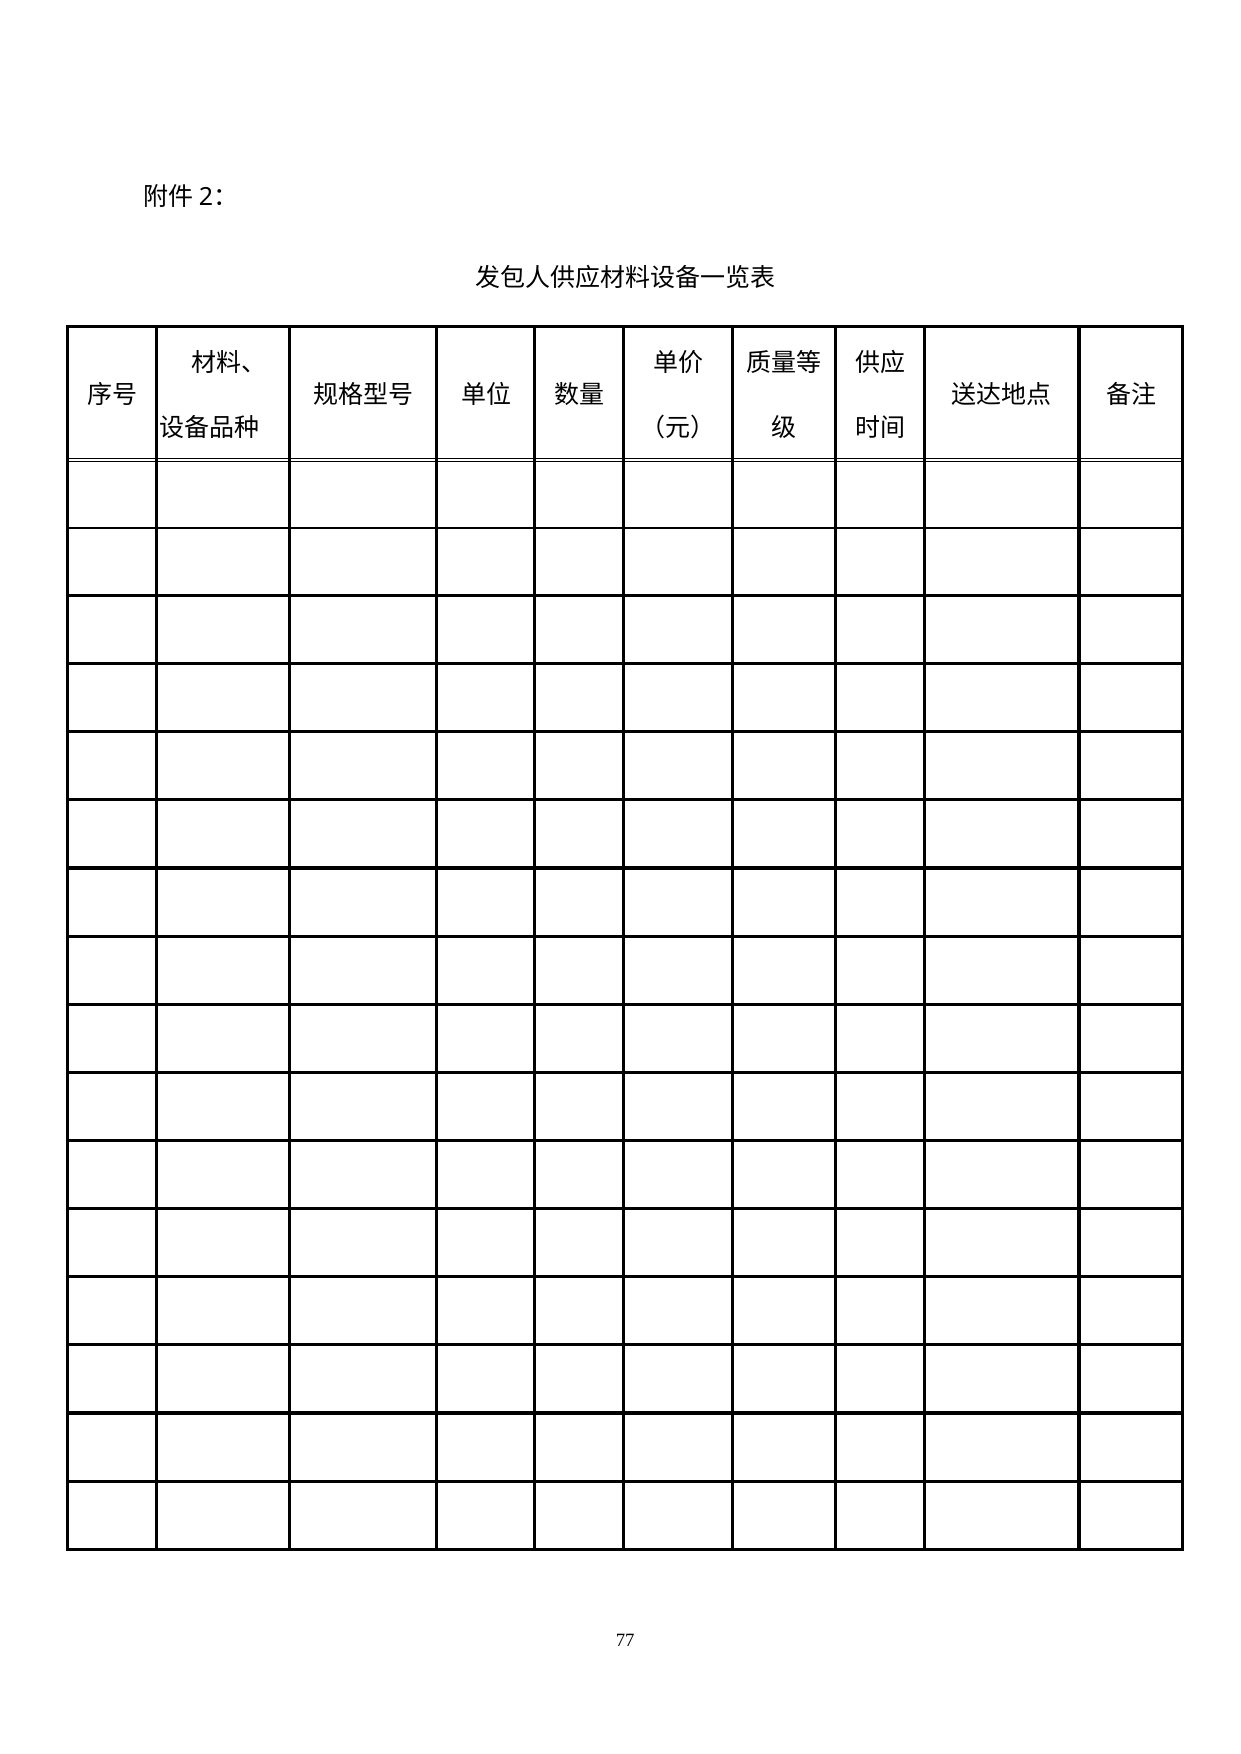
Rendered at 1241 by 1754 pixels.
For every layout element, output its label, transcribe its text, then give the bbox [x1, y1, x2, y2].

table_cell [734, 597, 834, 662]
table_cell [536, 1006, 622, 1071]
table_cell [438, 665, 533, 730]
table_cell [837, 1006, 923, 1071]
table_cell [69, 1415, 155, 1479]
table_cell [536, 529, 622, 594]
table_cell [158, 597, 288, 662]
table_cell [1081, 665, 1181, 730]
table_cell [158, 665, 288, 730]
table_cell [69, 938, 155, 1003]
table_cell [291, 938, 435, 1003]
table_cell [1081, 1278, 1181, 1343]
table_cell [291, 1483, 435, 1548]
table_cell [625, 1210, 731, 1275]
table_cell [1081, 462, 1181, 527]
table_cell [734, 801, 834, 866]
table_cell [734, 462, 834, 527]
table_cell [625, 801, 731, 866]
table_cell [625, 1278, 731, 1343]
table_cell [158, 801, 288, 866]
table_cell [926, 597, 1077, 662]
table_cell [1081, 529, 1181, 594]
table_cell [536, 1278, 622, 1343]
table_header 质量等级 [734, 328, 834, 458]
table_cell [536, 1483, 622, 1548]
table_cell [438, 462, 533, 527]
table_cell [158, 733, 288, 798]
table_cell [734, 1483, 834, 1548]
table_cell [69, 1074, 155, 1139]
table_cell [926, 1346, 1077, 1411]
table_header 供应时间 [837, 328, 923, 458]
table_cell [625, 1074, 731, 1139]
table_cell [734, 529, 834, 594]
table_cell [926, 1006, 1077, 1071]
table_header 单价（元） [625, 328, 731, 458]
table_cell [438, 801, 533, 866]
table_header 备注 [1081, 328, 1181, 458]
table_cell [625, 1142, 731, 1207]
table_cell [926, 462, 1077, 527]
table_cell [837, 1483, 923, 1548]
table_cell [536, 597, 622, 662]
table_cell [291, 870, 435, 934]
table_cell [1081, 1142, 1181, 1207]
table_cell [926, 801, 1077, 866]
table_cell [158, 870, 288, 934]
table_cell [291, 1142, 435, 1207]
table_cell [837, 870, 923, 934]
table_cell [291, 1278, 435, 1343]
table_cell [438, 1415, 533, 1479]
table_cell [536, 1142, 622, 1207]
table_cell [438, 733, 533, 798]
table_header 规格型号 [291, 328, 435, 458]
table_cell [438, 1006, 533, 1071]
table_cell [438, 938, 533, 1003]
table_cell [158, 462, 288, 527]
table_cell [625, 529, 731, 594]
table_header 序号 [69, 328, 155, 458]
table_cell [69, 801, 155, 866]
table_cell [69, 529, 155, 594]
table_cell [158, 1483, 288, 1548]
table_cell [536, 870, 622, 934]
table_cell [1081, 801, 1181, 866]
table_cell [734, 1278, 834, 1343]
table_cell [837, 1074, 923, 1139]
table_cell [158, 1346, 288, 1411]
table_cell [837, 1346, 923, 1411]
table_cell [291, 1346, 435, 1411]
text 附件2： [144, 162, 1106, 227]
table_cell [536, 1415, 622, 1479]
table_cell [1081, 1006, 1181, 1071]
table_cell [536, 665, 622, 730]
table_cell [734, 938, 834, 1003]
table_cell [158, 1074, 288, 1139]
table_cell [734, 870, 834, 934]
table_cell [158, 1415, 288, 1479]
table_cell [734, 1074, 834, 1139]
table_cell [625, 938, 731, 1003]
table_cell [1081, 1483, 1181, 1548]
table_cell [625, 870, 731, 934]
table_cell [291, 462, 435, 527]
table_cell [69, 665, 155, 730]
table_cell [536, 801, 622, 866]
table_cell [837, 733, 923, 798]
table_cell [291, 1415, 435, 1479]
table_cell [1081, 733, 1181, 798]
table_header 单位 [438, 328, 533, 458]
table_cell [158, 1210, 288, 1275]
table_cell [69, 870, 155, 934]
table_cell [1081, 1415, 1181, 1479]
table_cell [536, 1210, 622, 1275]
table_cell [926, 938, 1077, 1003]
table_cell [291, 1006, 435, 1071]
table_cell [837, 1415, 923, 1479]
table_cell [69, 1006, 155, 1071]
table_cell [536, 1074, 622, 1139]
table_cell [291, 529, 435, 594]
table_cell [69, 1483, 155, 1548]
table_cell [1081, 938, 1181, 1003]
table_header 材料、 设备品种 [158, 328, 288, 458]
table_cell [536, 938, 622, 1003]
table_cell [926, 1278, 1077, 1343]
table_cell [69, 733, 155, 798]
table_cell [69, 1210, 155, 1275]
table_cell [291, 1210, 435, 1275]
table_cell [1081, 1346, 1181, 1411]
table_cell [438, 870, 533, 934]
table_cell [837, 462, 923, 527]
table_cell [837, 665, 923, 730]
table_cell [158, 938, 288, 1003]
table_cell [734, 1210, 834, 1275]
table_cell [926, 529, 1077, 594]
table_cell [438, 1210, 533, 1275]
table_cell [291, 665, 435, 730]
table_cell [158, 1142, 288, 1207]
table_cell [1081, 870, 1181, 934]
table_cell [69, 1278, 155, 1343]
table_cell [734, 1006, 834, 1071]
table_cell [837, 529, 923, 594]
table_cell [837, 1278, 923, 1343]
table_cell [291, 597, 435, 662]
table_cell [158, 529, 288, 594]
table_cell [734, 1346, 834, 1411]
table_cell [625, 1415, 731, 1479]
table_cell [625, 733, 731, 798]
table_cell [438, 597, 533, 662]
table_cell [734, 1142, 834, 1207]
table_cell [926, 1210, 1077, 1275]
table_cell [926, 665, 1077, 730]
table_cell [1081, 1074, 1181, 1139]
table_cell [438, 529, 533, 594]
table_cell [438, 1074, 533, 1139]
table_cell [625, 1006, 731, 1071]
table_cell [158, 1006, 288, 1071]
table_cell [734, 665, 834, 730]
table_cell [625, 1483, 731, 1548]
table_cell [625, 462, 731, 527]
table_cell [291, 733, 435, 798]
table_cell [1081, 1210, 1181, 1275]
table_cell [926, 1415, 1077, 1479]
table_cell [536, 1346, 622, 1411]
table_cell [291, 1074, 435, 1139]
table_cell [837, 1142, 923, 1207]
table_cell [536, 462, 622, 527]
table_cell [69, 462, 155, 527]
table_header 送达地点 [926, 328, 1077, 458]
table_cell [69, 1142, 155, 1207]
table_header 数量 [536, 328, 622, 458]
table_cell [625, 1346, 731, 1411]
table_cell [69, 1346, 155, 1411]
table_cell [926, 1074, 1077, 1139]
table_cell [926, 1142, 1077, 1207]
table_cell [69, 597, 155, 662]
table_cell [625, 665, 731, 730]
table_cell [926, 733, 1077, 798]
table_cell [625, 597, 731, 662]
table_cell [837, 938, 923, 1003]
table_cell [158, 1278, 288, 1343]
text 发包人供应材料设备一览表 [144, 243, 1106, 308]
table_cell [837, 801, 923, 866]
table_cell [438, 1278, 533, 1343]
table_cell [1081, 597, 1181, 662]
table_cell [438, 1142, 533, 1207]
table_cell [837, 1210, 923, 1275]
table_cell [926, 870, 1077, 934]
table_cell [734, 1415, 834, 1479]
table_cell [438, 1346, 533, 1411]
table_cell [837, 597, 923, 662]
table_cell [734, 733, 834, 798]
table_cell [536, 733, 622, 798]
table_cell [291, 801, 435, 866]
table_cell [438, 1483, 533, 1548]
table_cell [926, 1483, 1077, 1548]
